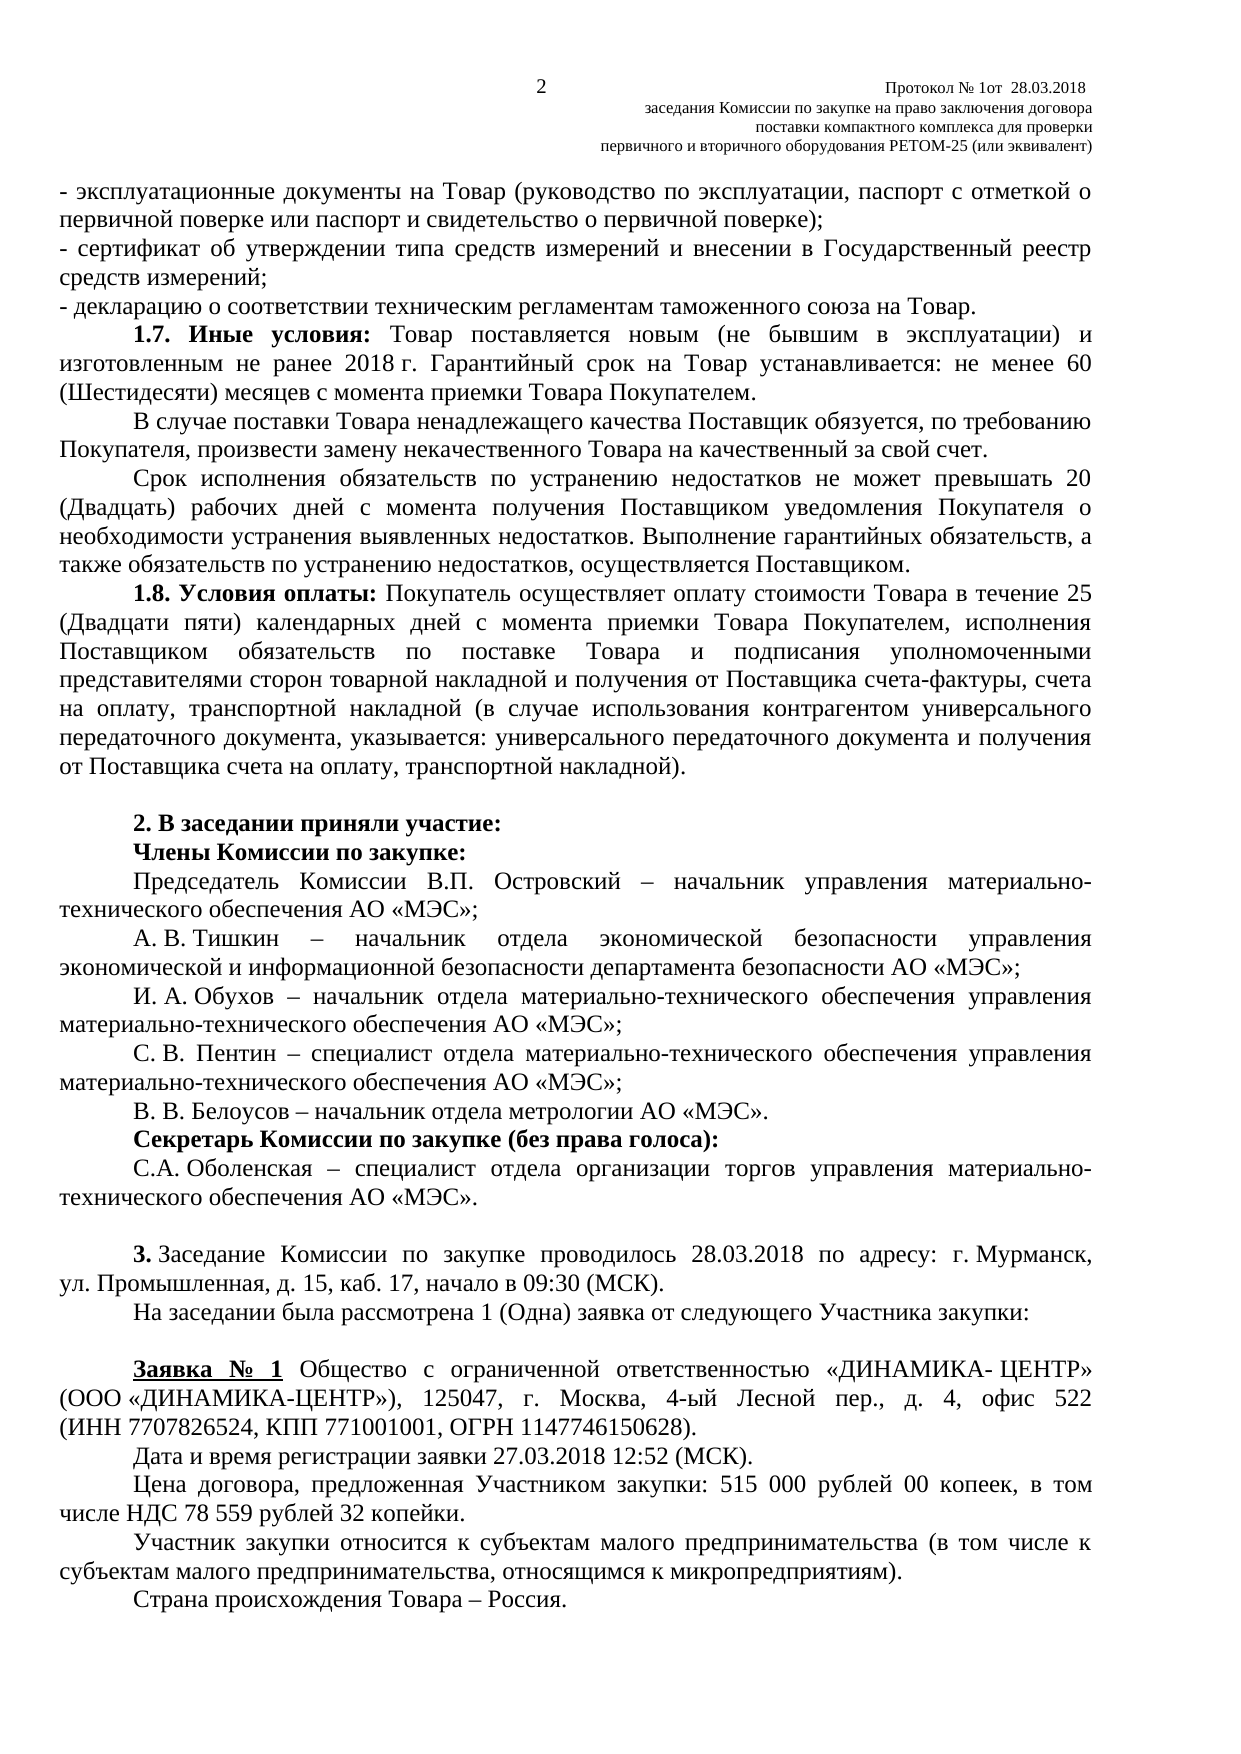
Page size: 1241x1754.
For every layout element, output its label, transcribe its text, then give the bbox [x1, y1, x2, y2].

text - сертификат об утверждении типа средств измерений и внесении в Государственный реестр средств измерений; [59, 233, 1092, 291]
text Секретарь Комиссии по закупке (без права голоса): [59, 1124, 1092, 1153]
text Срок исполнения обязательств по устранению недостатков не может превышать 20 (Двадцать) рабочих дней с момента получения Поставщиком уведомления Покупателя о необходимости устранения выявленных недостатков. Выполнение гарантийных обязательств, а также обязательств по устранению недостатков, осуществляется Поставщиком. [59, 463, 1092, 578]
text В. В. Белоусов – начальник отдела метрологии АО «МЭС». [59, 1096, 1092, 1124]
text А. В. Тишкин – начальник отдела экономической безопасности управления экономической и информационной безопасности департамента безопасности АО «МЭС»; [59, 923, 1092, 981]
text Цена договора, предложенная Участником закупки: 515 000 рублей 00 копеек, в том числе НДС 78 559 рублей 32 копейки. [59, 1469, 1092, 1527]
subtitle Заявка № 1 Общество с ограниченной ответственностью «ДИНАМИКА- ЦЕНТР» (ООО «ДИНАМИКА-ЦЕНТР»), 125047, г. Москва, 4-ый Лесной пер., д. 4, офис 522 (ИНН 7707826524, КПП 771001001, ОГРН 1147746150628). [59, 1354, 1092, 1441]
text 1.7. Иные условия: Товар поставляется новым (не бывшим в эксплуатации) и изготовленным не ранее 2018 г. Гарантийный срок на Товар устанавливается: не менее 60 (Шестидесяти) месяцев с момента приемки Товара Покупателем. [59, 319, 1092, 406]
text И. А. Обухов – начальник отдела материально-технического обеспечения управления материально-технического обеспечения АО «МЭС»; [59, 981, 1092, 1038]
text В случае поставки Товара ненадлежащего качества Поставщик обязуется, по требованию Покупателя, произвести замену некачественного Товара на качественный за свой счет. [59, 406, 1092, 463]
text Участник закупки относится к субъектам малого предпринимательства (в том числе к субъектам малого предпринимательства, относящимся к микропредприятиям). [59, 1527, 1092, 1584]
subtitle 2. В заседании приняли участие: [59, 808, 1092, 837]
text 1.8. Условия оплаты: Покупатель осуществляет оплату стоимости Товара в течение 25 (Двадцати пяти) календарных дней с момента приемки Товара Покупателем, исполнения Поставщиком обязательств по поставке Товара и подписания уполномоченными представителями сторон товарной накладной и получения от Поставщика счета-фактуры, счета на оплату, транспортной накладной (в случае использования контрагентом универсального передаточного документа, указывается: универсального передаточного документа и получения от Поставщика счета на оплату, транспортной накладной). [59, 578, 1092, 779]
text С. В. Пентин – специалист отдела материально-технического обеспечения управления материально-технического обеспечения АО «МЭС»; [59, 1038, 1092, 1096]
text Дата и время регистрации заявки 27.03.2018 12:52 (МСК). [59, 1441, 1092, 1469]
text Страна происхождения Товара – Россия. [59, 1584, 1092, 1613]
text - эксплуатационные документы на Товар (руководство по эксплуатации, паспорт с отметкой о первичной поверке или паспорт и свидетельство о первичной поверке); [59, 176, 1092, 233]
text С.А. Оболенская – специалист отдела организации торгов управления материально-технического обеспечения АО «МЭС». [59, 1153, 1092, 1211]
text - декларацию о соответствии техническим регламентам таможенного союза на Товар. [59, 291, 1092, 319]
text Председатель Комиссии В.П. Островский – начальник управления материально-технического обеспечения АО «МЭС»; [59, 866, 1092, 923]
text На заседании была рассмотрена 1 (Одна) заявка от следующего Участника закупки: [59, 1297, 1092, 1326]
text Члены Комиссии по закупке: [59, 837, 1092, 866]
text 3. Заседание Комиссии по закупке проводилось 28.03.2018 по адресу: г. Мурманск, ул. Промышленная, д. 15, каб. 17, начало в 09:30 (МСК). [59, 1239, 1092, 1297]
